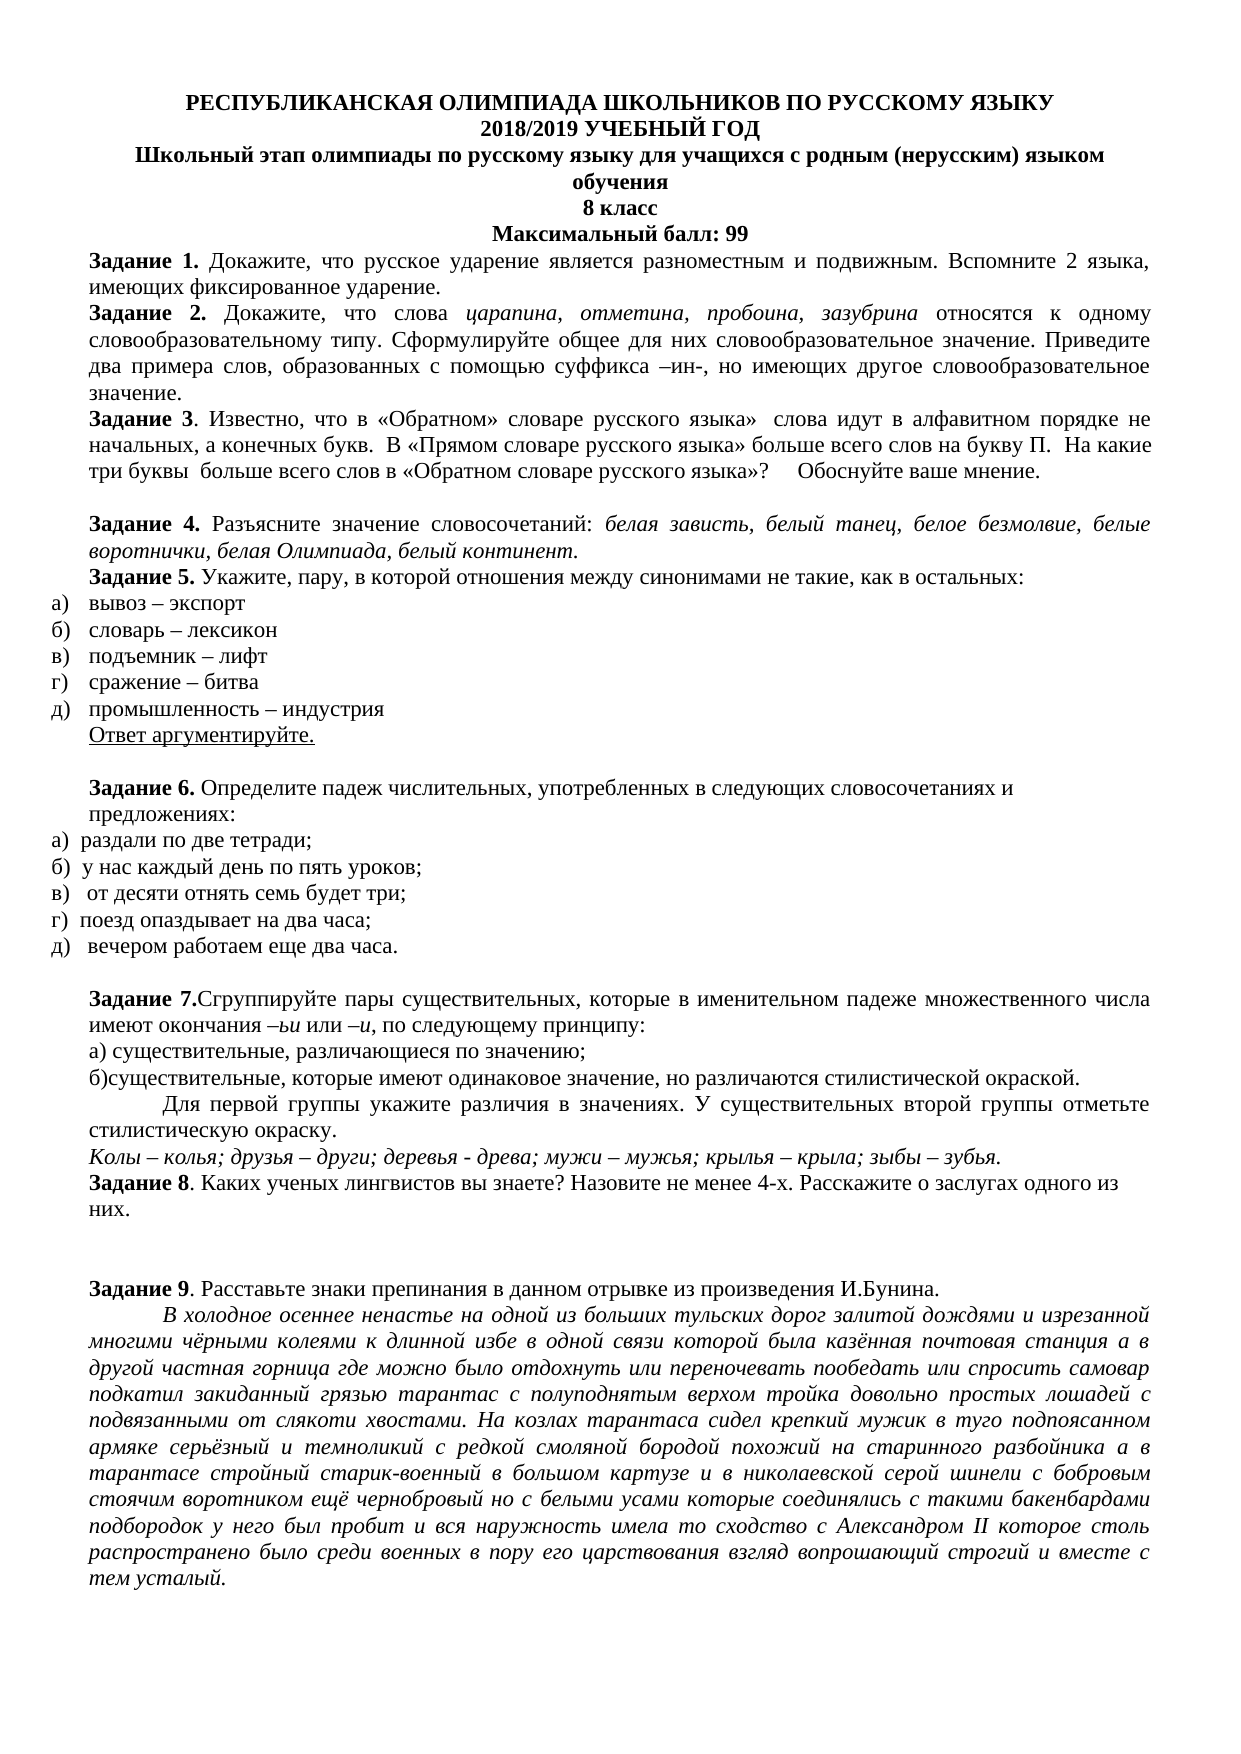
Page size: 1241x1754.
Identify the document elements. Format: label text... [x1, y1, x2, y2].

text а) существительные, различающиеся по значению; [89, 1037, 1152, 1064]
text Ответ аргументируйте. [89, 721, 1152, 747]
list вывоз – экспорт [51, 589, 1152, 616]
list сражение – битва [51, 668, 1152, 695]
text Задание 2. Докажите, что слова царапина, отметина, пробоина, зазубрина относятся к одному словообразовательному типу. Сформулируйте общее для них словообразовательное значение. Приведите два примера слов, образованных с помощью суффикса –ин-, но имеющих другое словообразовательное значение. [89, 299, 1152, 405]
text б) у нас каждый день по пять уроков; [51, 853, 1152, 879]
text Школьный этап олимпиады по русскому языку для учащихся с родным (нерусским) языком обучения [89, 141, 1152, 194]
text РЕСПУБЛИКАНСКАЯ ОЛИМПИАДА ШКОЛЬНИКОВ ПО РУССКОМУ ЯЗЫКУ [89, 89, 1152, 115]
list словарь – лексикон [51, 616, 1152, 642]
text Для первой группы укажите различия в значениях. У существительных второй группы отметьте стилистическую окраску. [89, 1090, 1152, 1143]
text г) поезд опаздывает на два часа; [51, 906, 1152, 932]
text Задание 7.Сгруппируйте пары существительных, которые в именительном падеже множественного числа имеют окончания –ьи или –и, по следующему принципу: [89, 985, 1152, 1037]
text а) раздали по две тетради; [51, 827, 1152, 853]
text д) вечером работаем еще два часа. [51, 932, 1152, 958]
text В холодное осеннее ненастье на одной из больших тульских дорог залитой дождями и изрезанной многими чёрными колеями к длинной избе в одной связи которой была казённая почтовая станция а в другой частная горница где можно было отдохнуть или переночевать пообедать или спросить самовар подкатил закиданный грязью тарантас с полуподнятым верхом тройка довольно простых лошадей с подвязанными от слякоти хвостами. На козлах тарантаса сидел крепкий мужик в туго подпоясанном армяке серьёзный и темноликий с редкой смоляной бородой похожий на старинного разбойника а в тарантасе стройный старик-военный в большом картузе и в николаевской серой шинели с бобровым стоячим воротником ещё чернобровый но с белыми усами которые соединялись с такими бакенбардами подбородок у него был пробит и вся наружность имела то сходство с Александром II которое столь распространено было среди военных в пору его царствования взгляд вопрошающий строгий и вместе с тем усталый. [89, 1301, 1152, 1591]
text Задание 5. Укажите, пару, в которой отношения между синонимами не такие, как в остальных: [201, 563, 1152, 589]
text в) от десяти отнять семь будет три; [51, 879, 1152, 906]
text б)существительные, которые имеют одинаковое значение, но различаются стилистической окраской. [89, 1064, 1152, 1090]
text Колы – колья; друзья – други; деревья - древа; мужи – мужья; крылья – крыла; зыбы – зубья. [89, 1143, 1152, 1169]
text 2018/2019 УЧЕБНЫЙ ГОД [89, 115, 1152, 141]
list промышленность – индустрия [51, 695, 1152, 721]
text Задание 3. Известно, что в «Обратном» словаре русского языка» слова идут в алфавитном порядке не начальных, а конечных букв. В «Прямом словаре русского языка» больше всего слов на букву П. На какие три буквы больше всего слов в «Обратном словаре русского языка»? Обоснуйте ваше мнение. [89, 405, 1152, 484]
text Задание 8. Каких ученых лингвистов вы знаете? Назовите не менее 4-х. Расскажите о заслугах одного из них. [89, 1169, 1152, 1222]
text 8 класс [89, 194, 1152, 220]
text Задание 6. Определите падеж числительных, употребленных в следующих словосочетаниях и предложениях: [89, 774, 1152, 827]
text Задание 1. Докажите, что русское ударение является разноместным и подвижным. Вспомните 2 языка, имеющих фиксированное ударение. [89, 247, 1152, 299]
text Максимальный балл: 99 [89, 220, 1152, 247]
list подъемник – лифт [51, 642, 1152, 668]
text Задание 4. Разъясните значение словосочетаний: белая зависть, белый танец, белое безмолвие, белые воротнички, белая Олимпиада, белый континент. [89, 510, 1152, 563]
text Задание 9. Расставьте знаки препинания в данном отрывке из произведения И.Бунина. [89, 1274, 1152, 1301]
